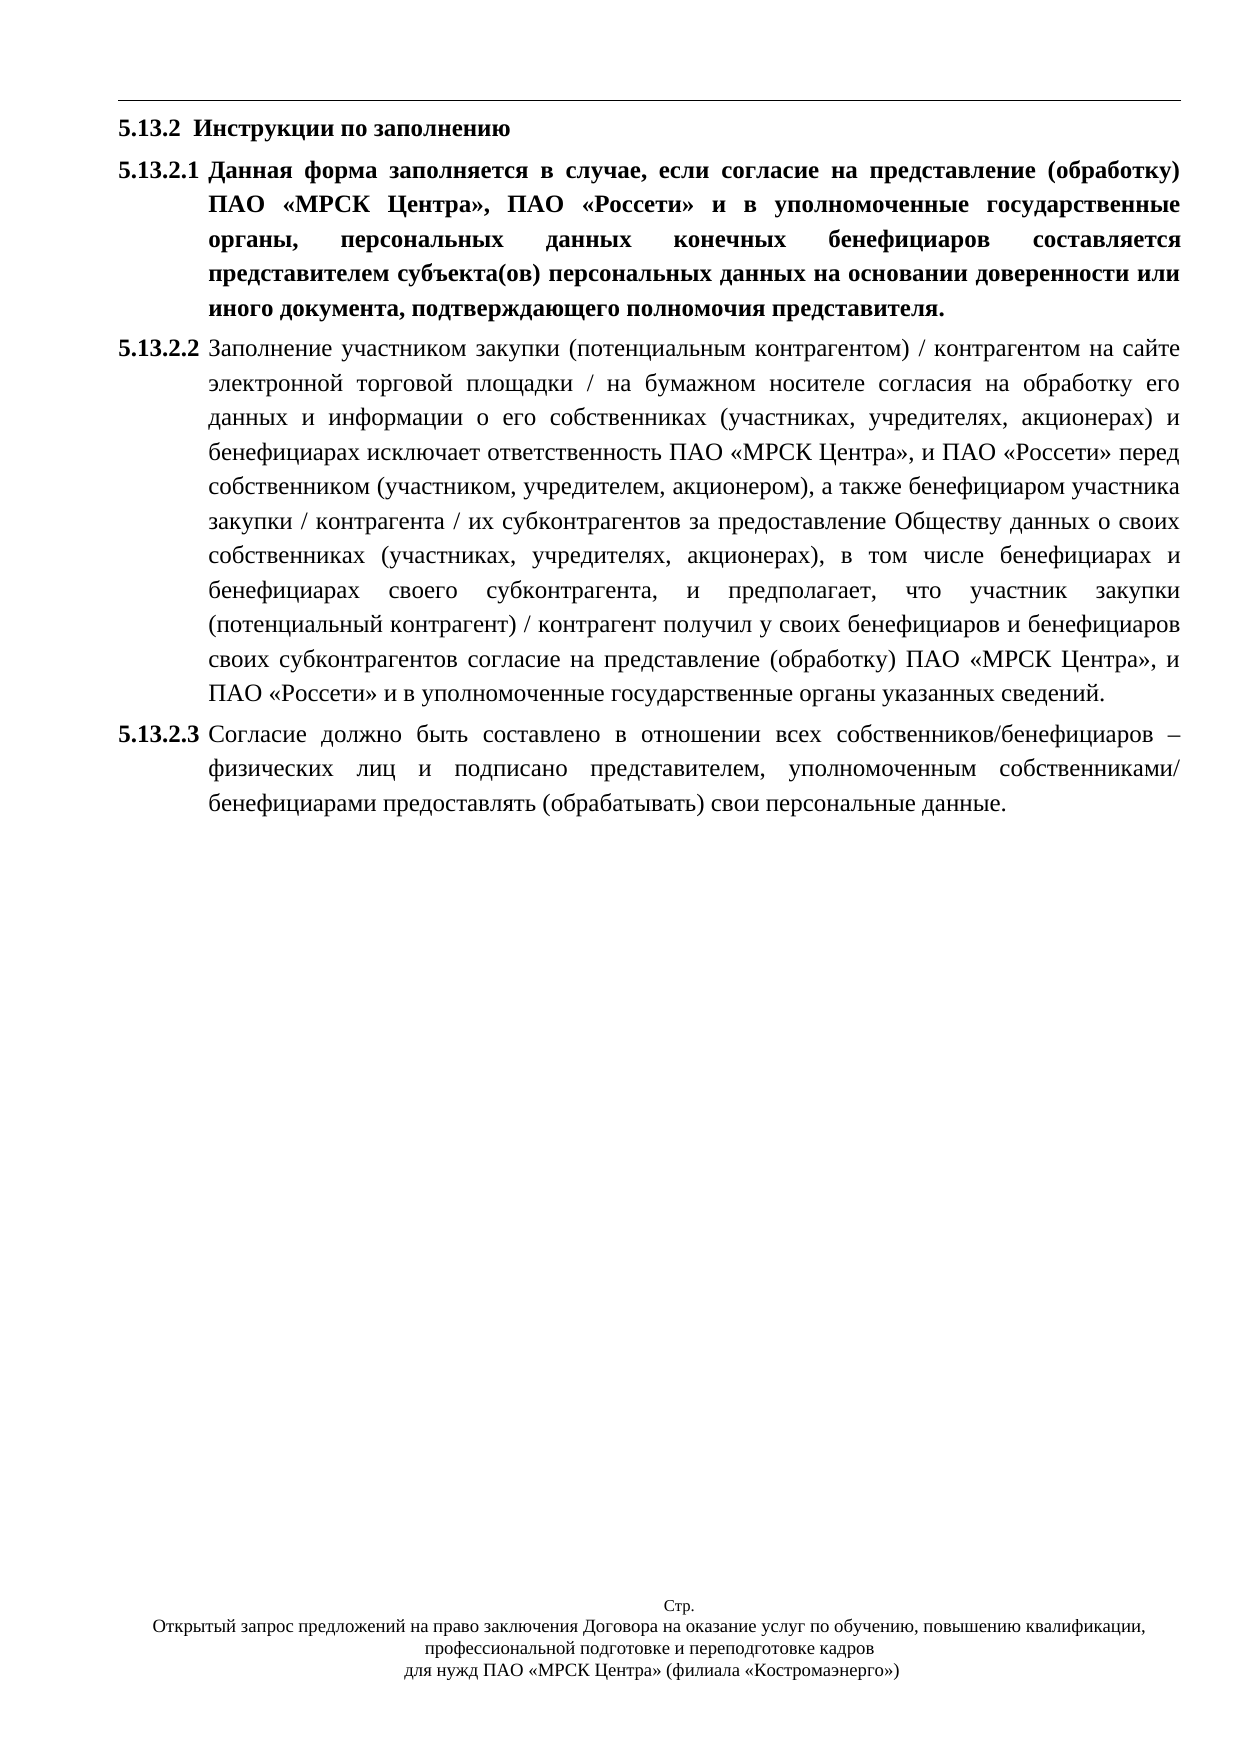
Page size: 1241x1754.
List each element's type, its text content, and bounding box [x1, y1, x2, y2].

subtitle Инструкции по заполнению [118, 113, 1181, 142]
list Заполнение участником закупки (потенциальным контрагентом) / контрагентом на сайте электронной торговой площадки / на бумажном носителе согласия на обработку его данных и информации о его собственниках (участниках, учредителях, акционерах) и бенефициарах исключает ответственность ПАО «МРСК Центра», и ПАО «Россети» перед собственником (участником, учредителем, акционером), а также бенефициаром участника закупки / контрагента / их субконтрагентов за предоставление Обществу данных о своих собственниках (участниках, учредителях, акционерах), в том числе бенефициарах и бенефициарах своего субконтрагента, и предполагает, что участник закупки (потенциальный контрагент) / контрагент получил у своих бенефициаров и бенефициаров своих субконтрагентов согласие на представление (обработку) ПАО «МРСК Центра», и ПАО «Россети» и в уполномоченные государственные органы указанных сведений. [118, 333, 1181, 707]
list Данная форма заполняется в случае, если согласие на представление (обработку) ПАО «МРСК Центра», ПАО «Россети» и в уполномоченные государственные органы, персональных данных конечных бенефициаров составляется представителем субъекта(ов) персональных данных на основании доверенности или иного документа, подтверждающего полномочия представителя. [118, 155, 1181, 321]
list Согласие должно быть составлено в отношении всех собственников/бенефициаров – физических лиц и подписано представителем, уполномоченным собственниками/ бенефициарами предоставлять (обрабатывать) свои персональные данные. [118, 719, 1181, 817]
